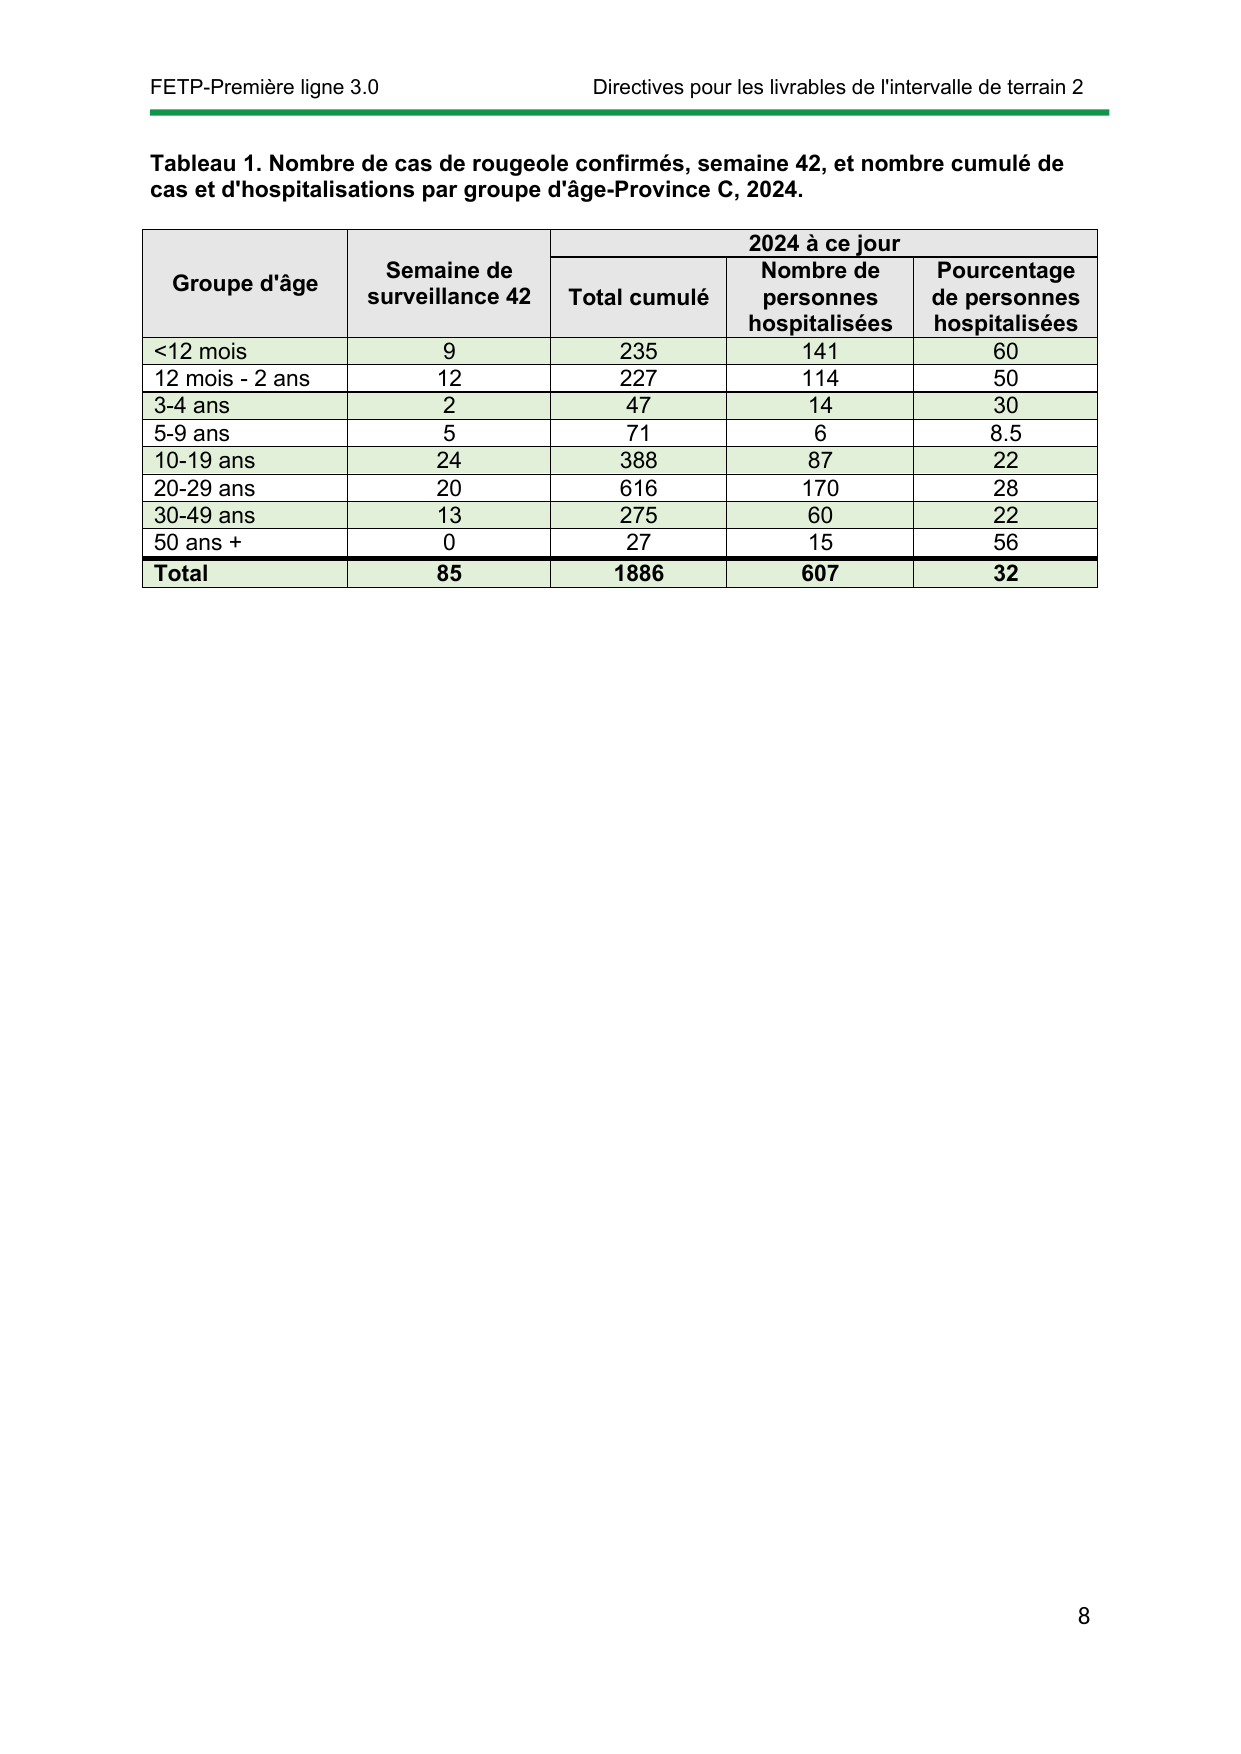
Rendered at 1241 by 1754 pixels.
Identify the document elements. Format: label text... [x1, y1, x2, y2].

table_cell 13 [348, 502, 550, 528]
table_cell 87 [727, 447, 913, 473]
table_header 2024 à ce jour [551, 230, 1097, 256]
table_cell 85 [348, 561, 550, 587]
table_cell 15 [727, 529, 913, 556]
table_cell 8.5 [914, 420, 1097, 446]
table_cell 607 [727, 561, 913, 587]
table_cell 60 [914, 338, 1097, 364]
table_cell 20 [348, 475, 550, 501]
table_cell 12 mois - 2 ans [143, 365, 347, 391]
table_cell 28 [914, 475, 1097, 501]
table_header Groupe d'âge [143, 230, 347, 337]
table_cell 2 [348, 393, 550, 419]
table_cell 71 [551, 420, 726, 446]
table_cell <12 mois [143, 338, 347, 364]
table_cell Total cumulé [551, 258, 726, 337]
table_cell 3-4 ans [143, 393, 347, 419]
table_cell 5-9 ans [143, 420, 347, 446]
table_cell 0 [348, 529, 550, 556]
table_cell 9 [348, 338, 550, 364]
table_cell 227 [551, 365, 726, 391]
table_cell 388 [551, 447, 726, 473]
table_cell 5 [348, 420, 550, 446]
table_cell 114 [727, 365, 913, 391]
table_cell 30 [914, 393, 1097, 419]
table_cell 10-19 ans [143, 447, 347, 473]
table_cell 235 [551, 338, 726, 364]
text Tableau 1. Nombre de cas de rougeole confirmés, semaine 42, et nombre cumulé de cas et d'hospitalisations par groupe d'âge-Province C, 2024. [150, 150, 1090, 203]
table_cell 24 [348, 447, 550, 473]
table_cell Total [143, 561, 347, 587]
table_cell Nombre de personnes hospitalisées [727, 258, 913, 337]
table_cell 50 [914, 365, 1097, 391]
table_cell 141 [727, 338, 913, 364]
table_cell 50 ans + [143, 529, 347, 556]
table_cell 22 [914, 502, 1097, 528]
table_cell 27 [551, 529, 726, 556]
table_cell 6 [727, 420, 913, 446]
table_cell 275 [551, 502, 726, 528]
table_cell 30-49 ans [143, 502, 347, 528]
table_cell 616 [551, 475, 726, 501]
table_cell 22 [914, 447, 1097, 473]
table_cell 60 [727, 502, 913, 528]
table_cell Pourcentage de personnes hospitalisées [914, 258, 1097, 337]
table_cell 14 [727, 393, 913, 419]
table_header Semaine de surveillance 42 [348, 230, 550, 337]
table_cell 20-29 ans [143, 475, 347, 501]
table_cell 12 [348, 365, 550, 391]
table_cell 56 [914, 529, 1097, 556]
table_cell 47 [551, 393, 726, 419]
table_cell 32 [914, 561, 1097, 587]
table_cell 1886 [551, 561, 726, 587]
table_cell 170 [727, 475, 913, 501]
